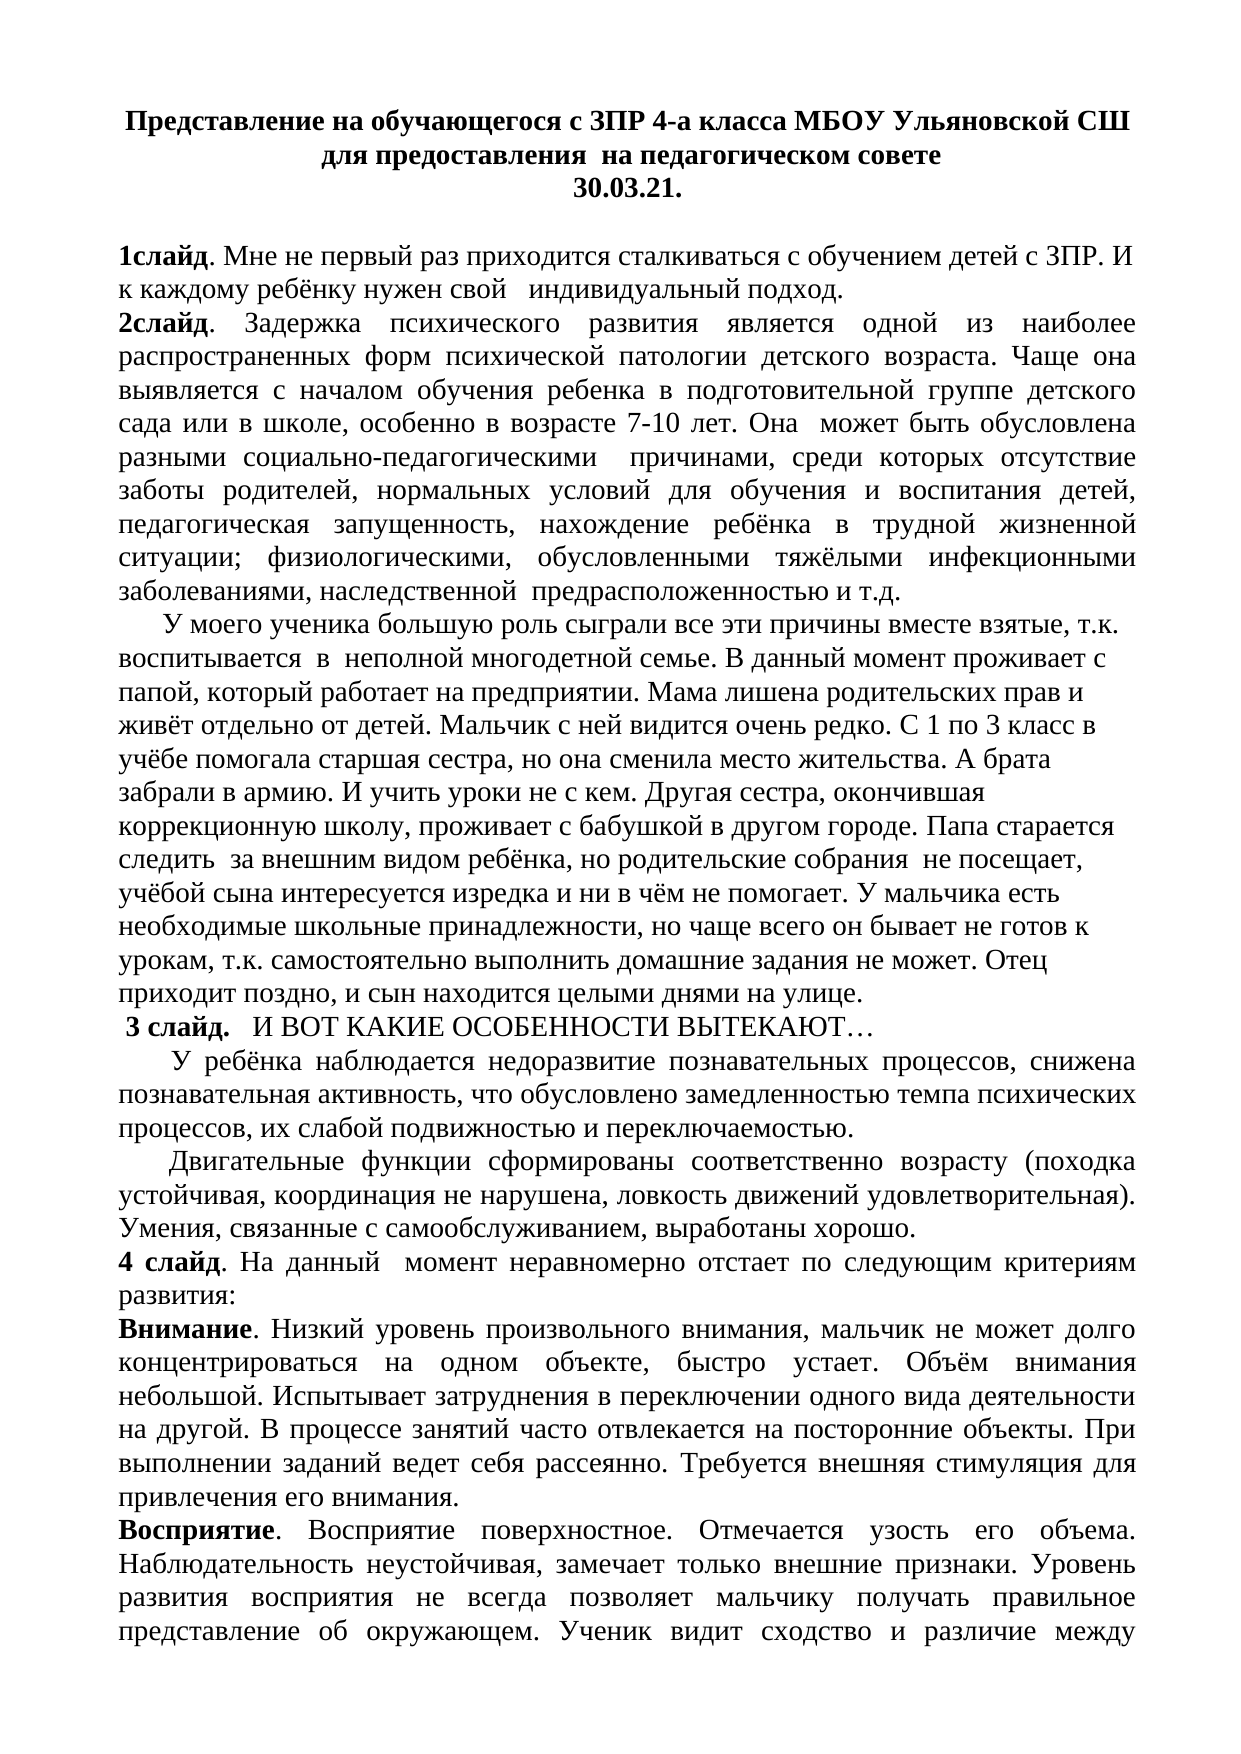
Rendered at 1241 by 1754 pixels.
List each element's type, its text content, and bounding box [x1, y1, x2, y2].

text У ребёнка наблюдается недоразвитие познавательных процессов, снижена познавательная активность, что обусловлено замедленностью темпа психических процессов, их слабой подвижностью и переключаемостью. [118, 1043, 1137, 1143]
text 2слайд. Задержка психического развития является одной из наиболее распространенных форм психической патологии детского возраста. Чаще она выявляется с началом обучения ребенка в подготовительной группе детского сада или в школе, особенно в возрасте 7-10 лет. Она может быть обусловлена разными социально-педагогическими причинами, среди которых отсутствие заботы родителей, нормальных условий для обучения и воспитания детей, педагогическая запущенность, нахождение ребёнка в трудной жизненной ситуации; физиологическими, обусловленными тяжёлыми инфекционными заболеваниями, наследственной предрасположенностью и т.д. [118, 305, 1137, 607]
text 4 слайд. На данный момент неравномерно отстает по следующим критериям развития: [118, 1244, 1137, 1311]
text У моего ученика большую роль сыграли все эти причины вместе взятые, т.к. воспитывается в неполной многодетной семье. В данный момент проживает с папой, который работает на предприятии. Мама лишена родительских прав и живёт отдельно от детей. Мальчик с ней видится очень редко. С 1 по 3 класс в учёбе помогала старшая сестра, но она сменила место жительства. А брата забрали в армию. И учить уроки не с кем. Другая сестра, окончившая коррекционную школу, проживает с бабушкой в другом городе. Папа старается следить за внешним видом ребёнка, но родительские собрания не посещает, учёбой сына интересуется изредка и ни в чём не помогает. У мальчика есть необходимые школьные принадлежности, но чаще всего он бывает не готов к урокам, т.к. самостоятельно выполнить домашние задания не может. Отец приходит поздно, и сын находится целыми днями на улице. [118, 607, 1137, 1009]
text 1слайд. Мне не первый раз приходится сталкиваться с обучением детей с ЗПР. И к каждому ребёнку нужен свой индивидуальный подход. [118, 238, 1137, 305]
text для предоставления на педагогическом совете 30.03.21. [118, 137, 1137, 204]
text 3 слайд. И ВОТ КАКИЕ ОСОБЕННОСТИ ВЫТЕКАЮТ… [118, 1009, 1137, 1043]
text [118, 1512, 1137, 1646]
text Внимание. Низкий уровень произвольного внимания, мальчик не может долго концентрироваться на одном объекте, быстро устает. Объём внимания небольшой. Испытывает затруднения в переключении одного вида деятельности на другой. В процессе занятий часто отвлекается на посторонние объекты. При выполнении заданий ведет себя рассеянно. Требуется внешняя стимуляция для привлечения его внимания. [118, 1311, 1137, 1512]
text Двигательные функции сформированы соответственно возрасту (походка устойчивая, координация не нарушена, ловкость движений удовлетворительная). Умения, связанные с самообслуживанием, выработаны хорошо. [118, 1143, 1137, 1244]
text Представление на обучающегося с ЗПР 4-а класса МБОУ Ульяновской СШ [118, 103, 1137, 137]
